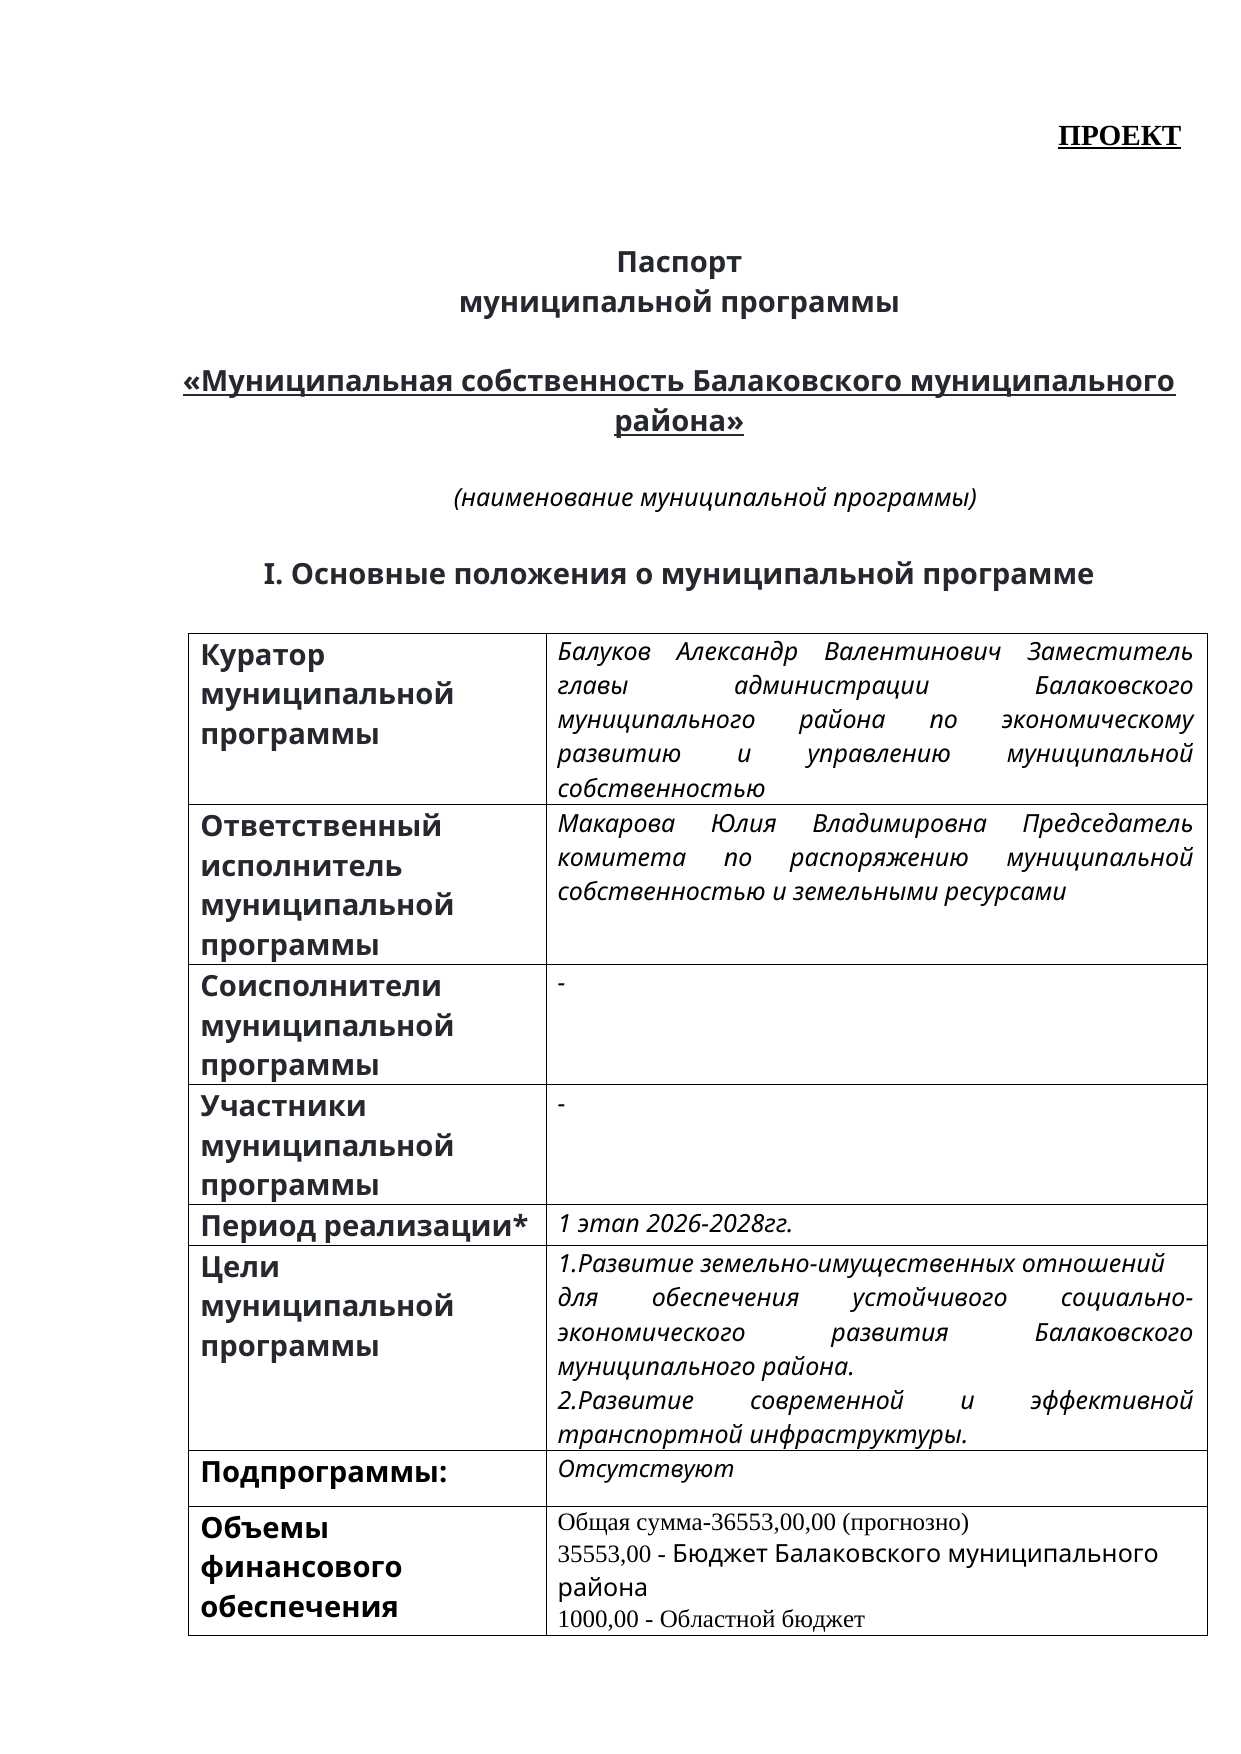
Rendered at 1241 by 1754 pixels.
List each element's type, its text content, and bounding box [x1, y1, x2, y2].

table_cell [547, 1507, 1207, 1635]
text ПРОЕКТ [177, 118, 1181, 152]
text I. Основные положения о муниципальной программе [177, 553, 1181, 593]
table_cell Участники муниципальной программы [189, 1085, 546, 1204]
text (наименование муниципальной программы) [177, 480, 1181, 514]
table_cell Отсутствуют [547, 1451, 1207, 1506]
table_cell Цели муниципальной программы [189, 1246, 546, 1450]
table_cell Макарова Юлия Владимировна Председатель комитета по распоряжению муниципальной собственностью и земельными ресурсами [547, 805, 1207, 964]
table_cell - [547, 1085, 1207, 1204]
table_header Куратор муниципальной программы [189, 634, 546, 804]
text муниципальной программы [177, 281, 1181, 321]
table_cell Соисполнители муниципальной программы [189, 965, 546, 1084]
table_cell - [547, 965, 1207, 1084]
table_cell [189, 1507, 546, 1635]
table_cell Ответственный исполнитель муниципальной программы [189, 805, 546, 964]
table_cell Период реализации* [189, 1205, 546, 1245]
table_cell Подпрограммы: [189, 1451, 546, 1506]
text «Муниципальная собственность Балаковского муниципального района» [177, 361, 1181, 440]
text Паспорт [177, 242, 1181, 281]
table_cell 1 этап 2026-2028гг. [547, 1205, 1207, 1245]
table_header Балуков Александр Валентинович Заместитель главы администрации Балаковского муниципального района по экономическому развитию и управлению муниципальной собственностью [547, 634, 1207, 804]
table_cell 1.Развитие земельно-имущественных отношений для обеспечения устойчивого социально-экономического развития Балаковского муниципального района. 2.Развитие современной и эффективной транспортной инфраструктуры. [547, 1246, 1207, 1450]
